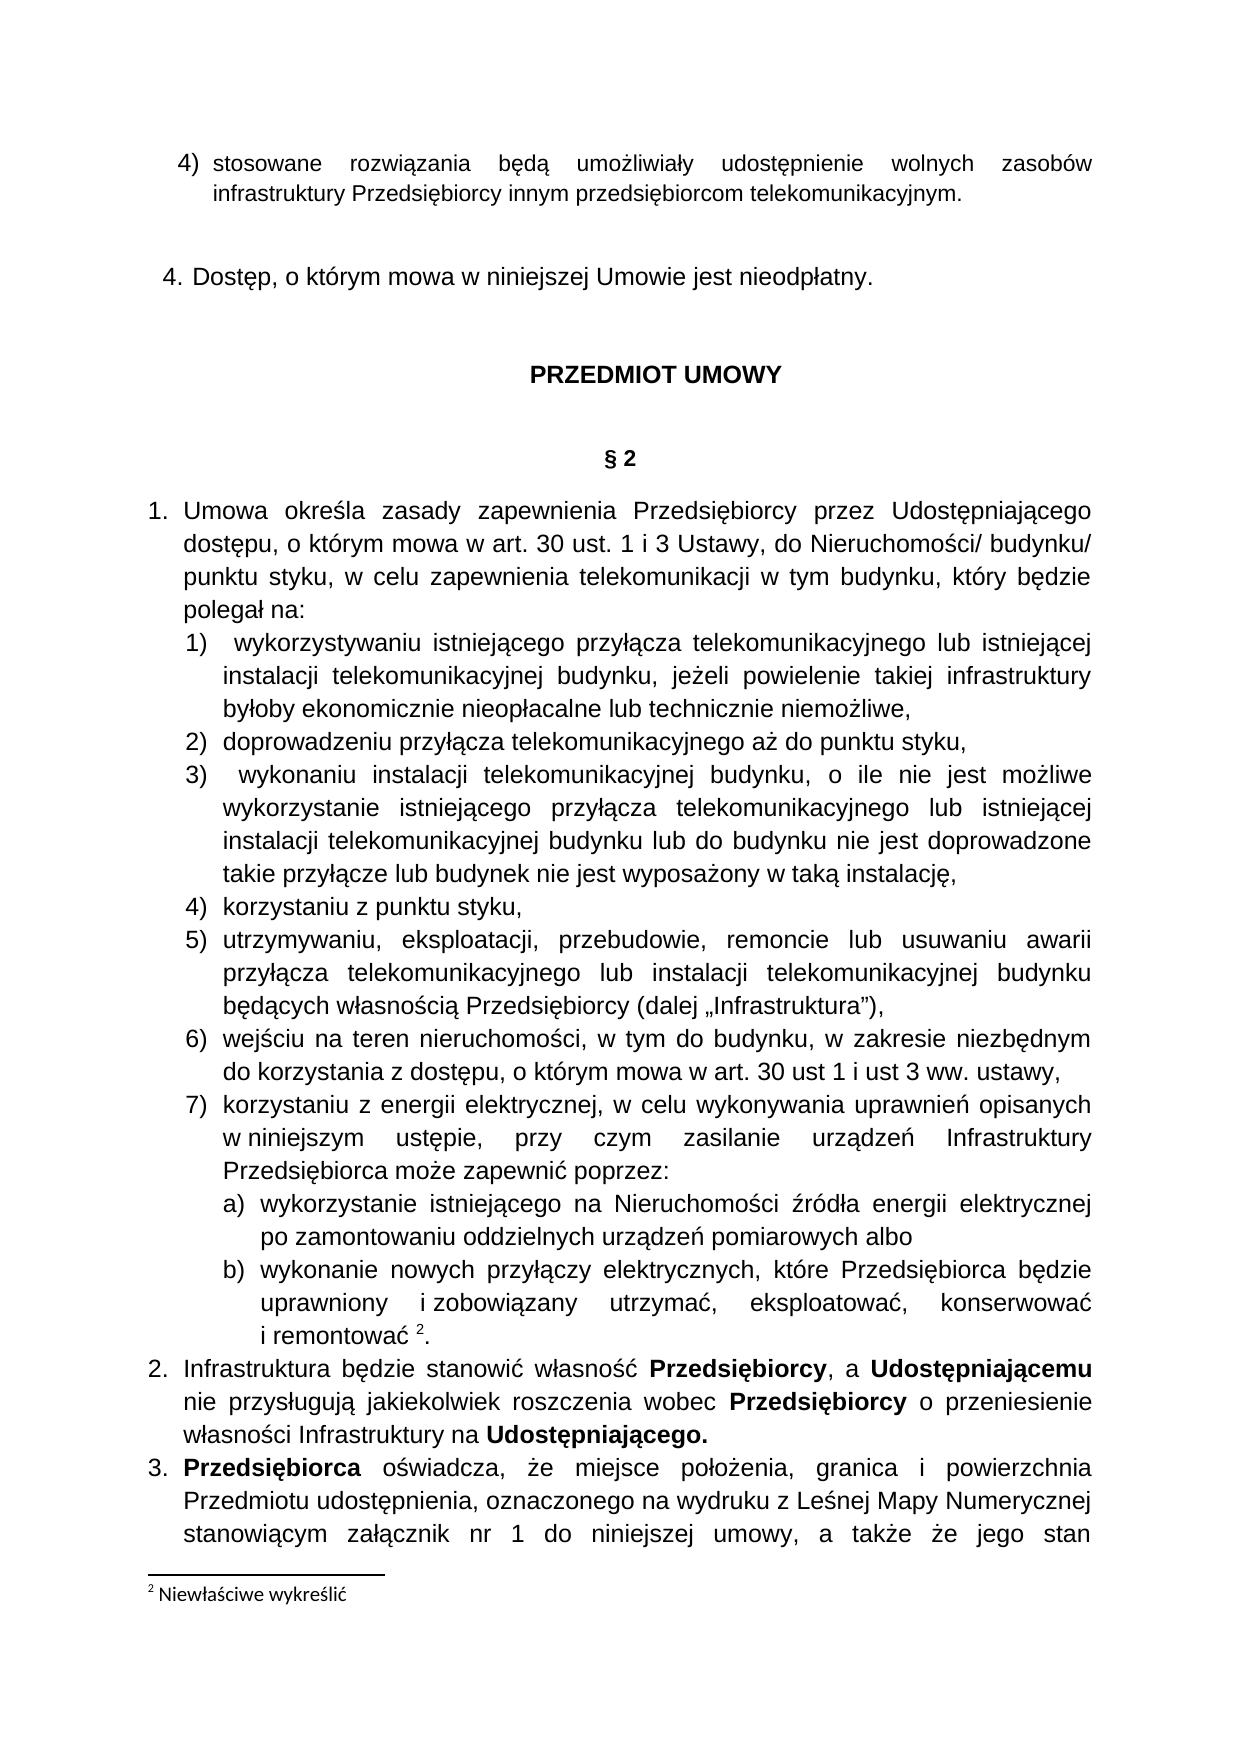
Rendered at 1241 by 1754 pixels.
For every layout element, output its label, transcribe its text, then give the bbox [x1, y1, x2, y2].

list wejściu na teren nieruchomości, w tym do budynku, w zakresie niezbędnym do korzystania z dostępu, o którym mowa w art. 30 ust 1 i ust 3 ww. ustawy, [185, 1024, 1093, 1086]
text § 2 [148, 444, 1093, 471]
list korzystaniu z energii elektrycznej, w celu wykonywania uprawnień opisanych w niniejszym ustępie, przy czym zasilanie urządzeń Infrastruktury Przedsiębiorca może zapewnić poprzez: [185, 1090, 1093, 1185]
list wykorzystanie istniejącego na Nieruchomości źródła energii elektrycznej po zamontowaniu oddzielnych urządzeń pomiarowych albo [223, 1189, 1093, 1251]
text PRZEDMIOT UMOWY [219, 361, 1093, 389]
list korzystaniu z punktu styku, [185, 892, 1093, 921]
list wykorzystywaniu istniejącego przyłącza telekomunikacyjnego lub istniejącej instalacji telekomunikacyjnej budynku, jeżeli powielenie takiej infrastruktury byłoby ekonomicznie nieopłacalne lub technicznie niemożliwe, [185, 628, 1093, 722]
list doprowadzeniu przyłącza telekomunikacyjnego aż do punktu styku, [185, 727, 1093, 756]
list Dostęp, o którym mowa w niniejszej Umowie jest nieodpłatny. [162, 261, 1093, 290]
list Umowa określa zasady zapewnienia Przedsiębiorcy przez Udostępniającego dostępu, o którym mowa w art. 30 ust. 1 i 3 Ustawy, do Nieruchomości/ budynku/ punktu styku, w celu zapewnienia telekomunikacji w tym budynku, który będzie polegał na: [148, 496, 1093, 623]
list wykonanie nowych przyłączy elektrycznych, które Przedsiębiorca będzie uprawniony i zobowiązany utrzymać, eksploatować, konserwować i remontować . [223, 1255, 1093, 1350]
list utrzymywaniu, eksploatacji, przebudowie, remoncie lub usuwaniu awarii przyłącza telekomunikacyjnego lub instalacji telekomunikacyjnej budynku będących własnością Przedsiębiorcy (dalej „Infrastruktura”), [185, 925, 1093, 1020]
list Infrastruktura będzie stanowić własność Przedsiębiorcy, a Udostępniającemu nie przysługują jakiekolwiek roszczenia wobec Przedsiębiorcy o przeniesienie własności Infrastruktury na Udostępniającego. [148, 1354, 1093, 1449]
list stosowane rozwiązania będą umożliwiały udostępnienie wolnych zasobów infrastruktury Przedsiębiorcy innym przedsiębiorcom telekomunikacyjnym. [177, 148, 1093, 207]
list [148, 1453, 1093, 1548]
list wykonaniu instalacji telekomunikacyjnej budynku, o ile nie jest możliwe wykorzystanie istniejącego przyłącza telekomunikacyjnego lub istniejącej instalacji telekomunikacyjnej budynku lub do budynku nie jest doprowadzone takie przyłącze lub budynek nie jest wyposażony w taką instalację, [185, 760, 1093, 888]
